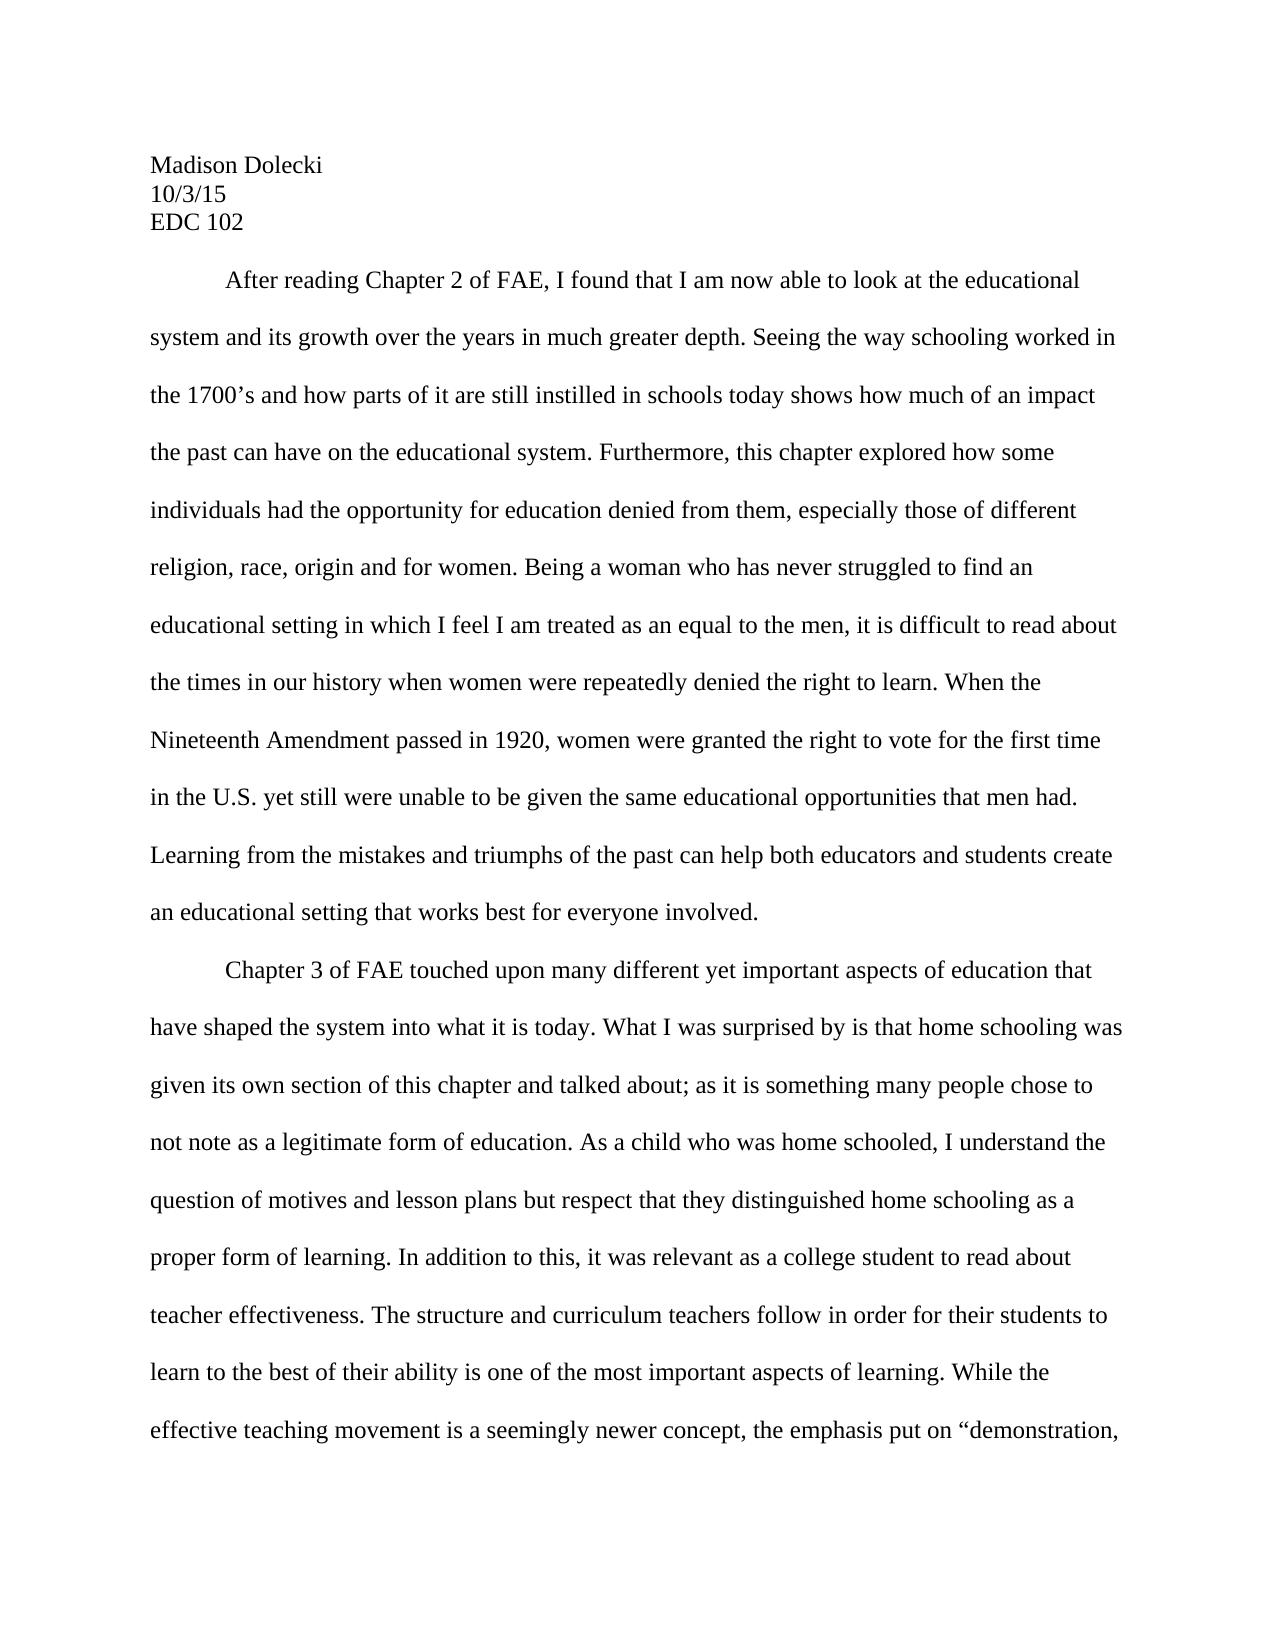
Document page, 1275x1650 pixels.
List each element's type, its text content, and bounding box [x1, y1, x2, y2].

text Madison Dolecki [150, 150, 1125, 179]
text EDC 102 [150, 207, 1125, 236]
text 10/3/15 [150, 179, 1125, 207]
text After reading Chapter 2 of FAE, I found that I am now able to look at the educational system and its growth over the years in much greater depth. Seeing the way schooling worked in the 1700’s and how parts of it are still instilled in schools today shows how much of an impact the past can have on the educational system. Furthermore, this chapter explored how some individuals had the opportunity for education denied from them, especially those of different religion, race, origin and for women. Being a woman who has never struggled to find an educational setting in which I feel I am treated as an equal to the men, it is difficult to read about the times in our history when women were repeatedly denied the right to learn. When the Nineteenth Amendment passed in 1920, women were granted the right to vote for the first time in the U.S. yet still were unable to be given the same educational opportunities that men had. Learning from the mistakes and triumphs of the past can help both educators and students create an educational setting that works best for everyone involved. [150, 265, 1125, 926]
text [150, 955, 1125, 1444]
